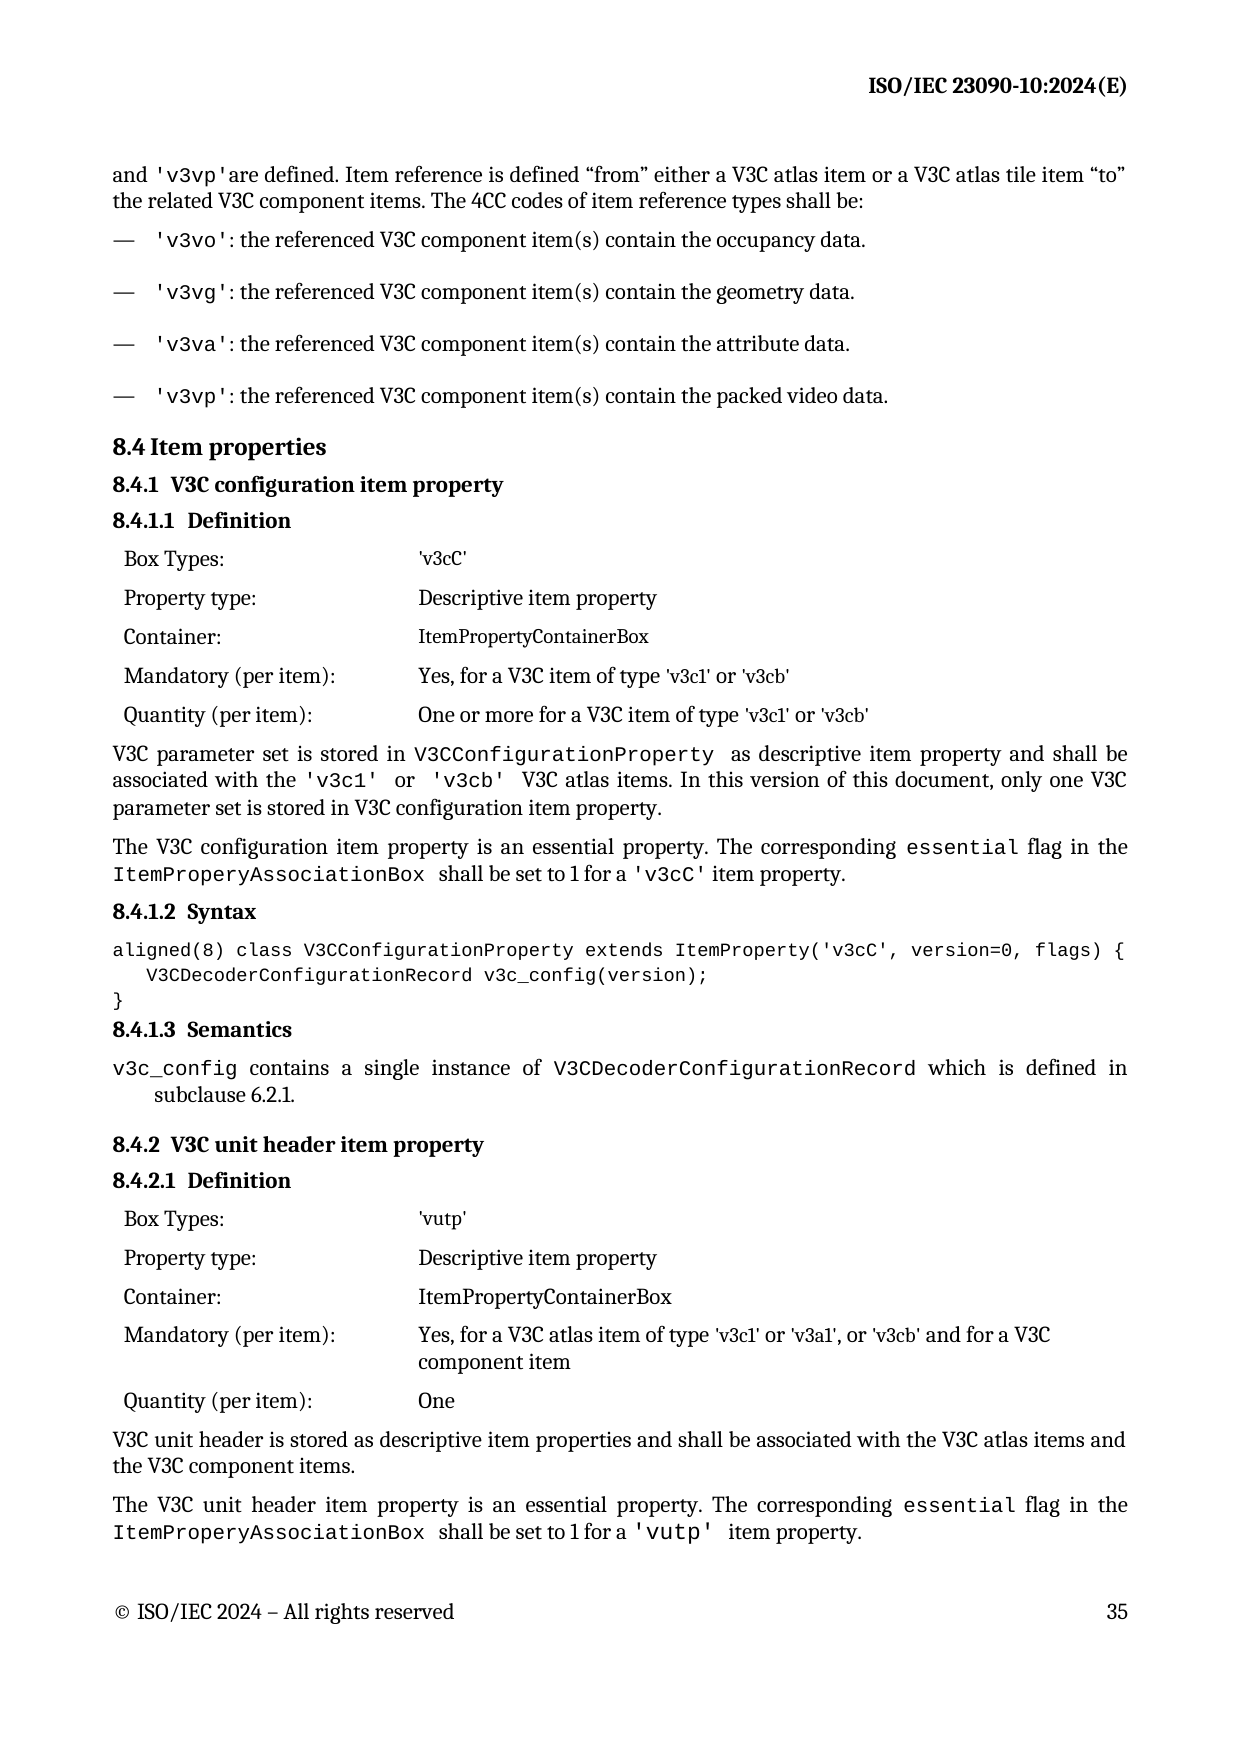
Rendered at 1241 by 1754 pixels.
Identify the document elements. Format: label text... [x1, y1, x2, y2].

subtitle Item properties [112, 434, 1128, 461]
text The V3C unit header item property is an essential property. The corresponding essential flag in the ItemProperyAssociationBox shall be set to 1 for a 'vutp' item property. [112, 1492, 1128, 1546]
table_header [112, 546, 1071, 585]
list — 'v3vg': the referenced V3C component item(s) contain the geometry data. [112, 279, 1128, 306]
subtitle Syntax [112, 900, 1128, 924]
subtitle Definition [112, 1169, 1128, 1193]
list — 'v3vp': the referenced V3C component item(s) contain the packed video data. [112, 383, 1128, 409]
list v3c_config contains a single instance of V3CDecoderConfigurationRecord which is defined in subclause 6.2.1. [112, 1054, 1128, 1108]
text The V3C configuration item property is an essential property. The corresponding essential flag in the ItemProperyAssociationBox shall be set to 1 for a 'v3cC' item property. [112, 833, 1128, 888]
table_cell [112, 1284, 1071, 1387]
list — 'v3vo': the referenced V3C component item(s) contain the occupancy data. [112, 227, 1128, 254]
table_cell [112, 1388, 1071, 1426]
subtitle V3C unit header item property [112, 1133, 1128, 1157]
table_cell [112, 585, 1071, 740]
text V3C unit header is stored as descriptive item properties and shall be associated with the V3C atlas items and the V3C component items. [112, 1426, 1128, 1479]
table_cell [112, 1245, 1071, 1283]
text aligned(8) class V3CConfigurationProperty extends ItemProperty('v3cC', version=0, flags) { [112, 937, 1128, 962]
subtitle Definition [112, 509, 1128, 533]
subtitle V3C configuration item property [112, 473, 1128, 497]
text } [112, 987, 1128, 1012]
subtitle Semantics [112, 1018, 1128, 1042]
text V3C parameter set is stored in V3CConfigurationProperty as descriptive item property and shall be associated with the 'v3c1' or 'v3cb' V3C atlas items. In this version of this document, only one V3C parameter set is stored in V3C configuration item property. [112, 740, 1128, 821]
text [112, 161, 1128, 214]
text V3CDecoderConfigurationRecord v3c_config(version); [112, 962, 1128, 987]
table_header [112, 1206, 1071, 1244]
list — 'v3va': the referenced V3C component item(s) contain the attribute data. [112, 331, 1128, 358]
